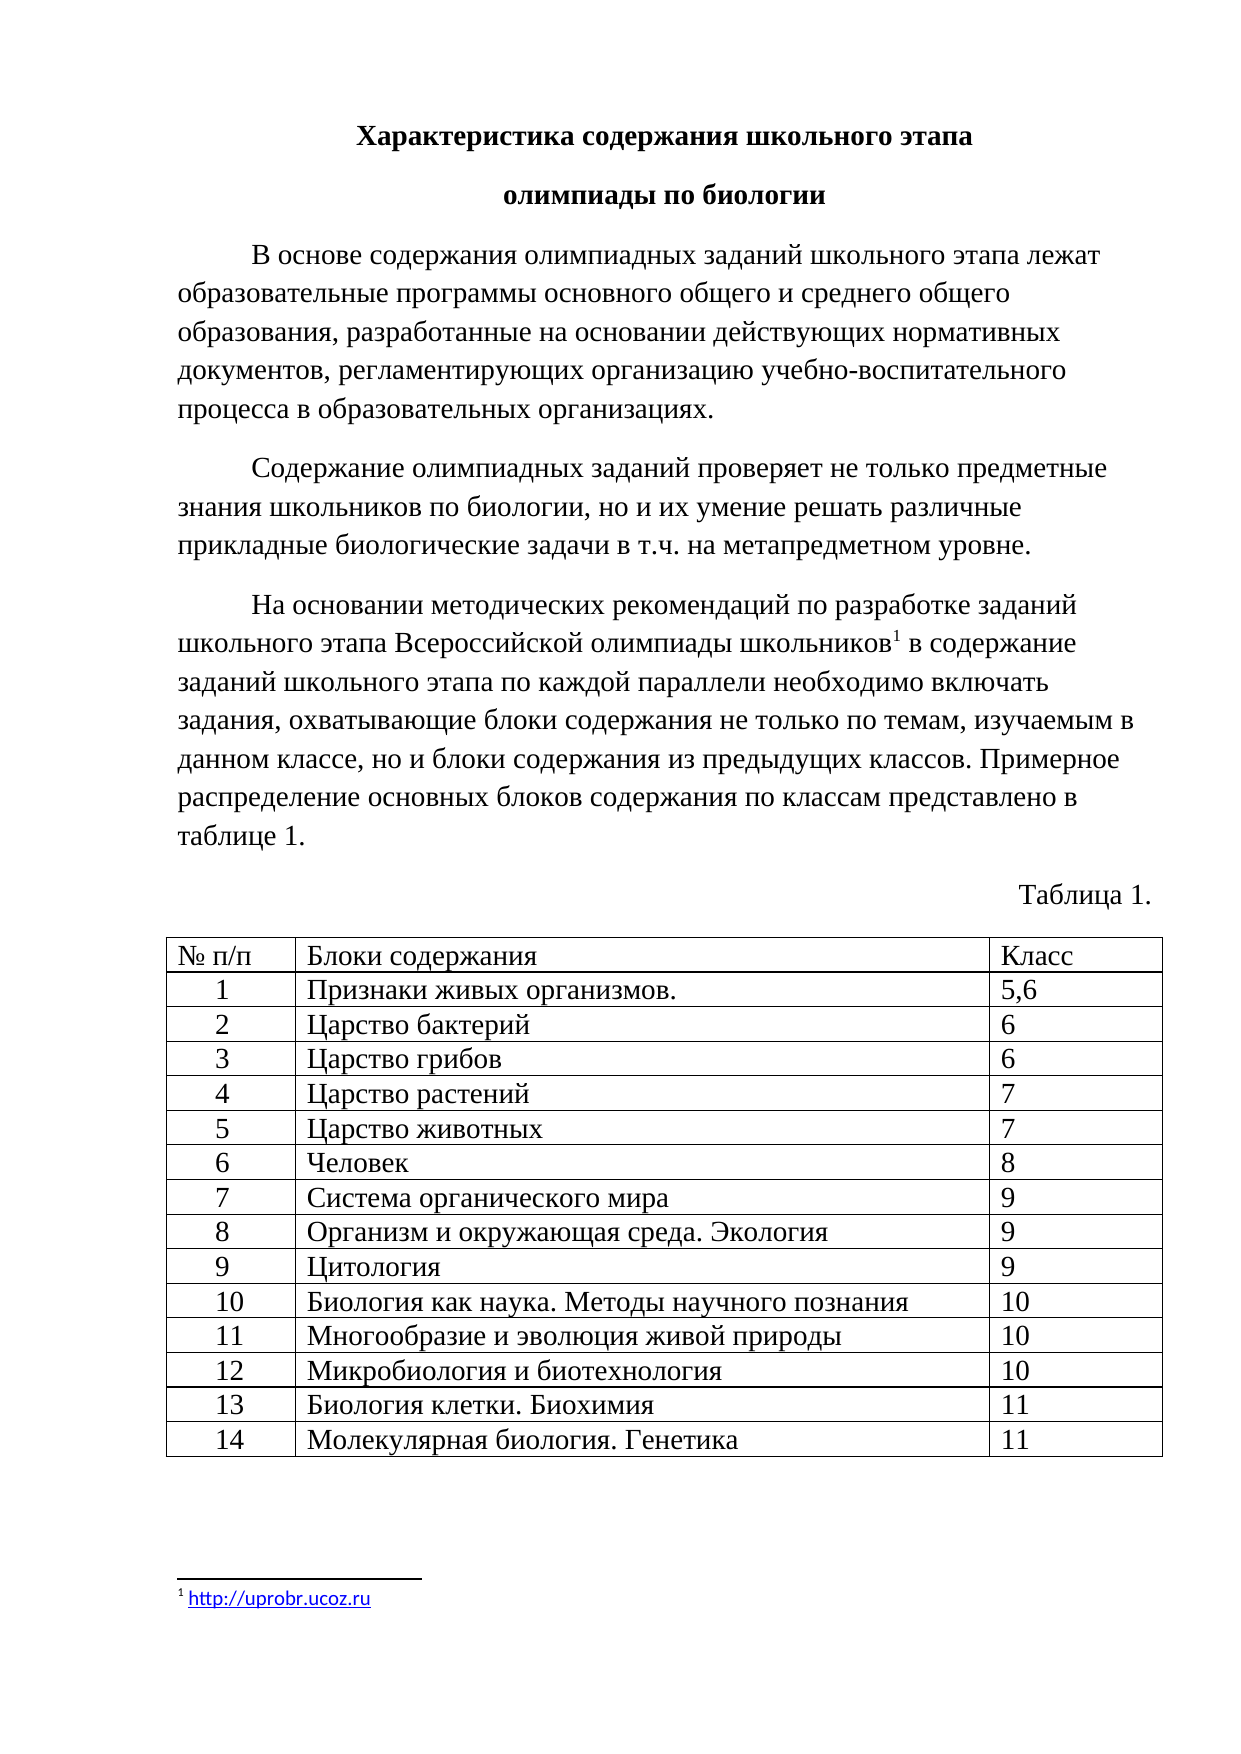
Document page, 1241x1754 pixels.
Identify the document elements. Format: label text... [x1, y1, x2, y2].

table_cell [167, 1284, 295, 1317]
table_cell [167, 1042, 295, 1075]
table_cell 7 [990, 1111, 1162, 1144]
table_cell [167, 1422, 295, 1456]
table_cell 10 [990, 1318, 1162, 1352]
table_cell [167, 1145, 295, 1179]
table_cell Микробиология и биотехнология [296, 1353, 989, 1386]
table_cell Цитология [296, 1249, 989, 1283]
table_cell 10 [990, 1353, 1162, 1386]
table_cell 11 [990, 1422, 1162, 1456]
table_cell 8 [990, 1145, 1162, 1179]
text В основе содержания олимпиадных заданий школьного этапа лежат образовательные программы основного общего и среднего общего образования, разработанные на основании действующих нормативных документов, регламентирующих организацию учебно-воспитательного процесса в образовательных организациях. [177, 237, 1152, 424]
table_cell Человек [296, 1145, 989, 1179]
table_cell 5,6 [990, 973, 1162, 1006]
table_header Класс [990, 938, 1162, 971]
table_cell 11 [990, 1388, 1162, 1421]
table_cell [167, 1353, 295, 1386]
table_cell [167, 1249, 295, 1283]
table_cell [167, 1076, 295, 1110]
text олимпиады по биологии [177, 177, 1152, 211]
table_cell Биология как наука. Методы научного познания [296, 1284, 989, 1317]
text Характеристика содержания школьного этапа [177, 118, 1152, 152]
table_cell 9 [990, 1249, 1162, 1283]
table_cell 9 [990, 1180, 1162, 1213]
table_cell 7 [990, 1076, 1162, 1110]
table_cell [167, 973, 295, 1006]
table_cell [167, 1111, 295, 1144]
table_cell Царство грибов [296, 1042, 989, 1075]
table_cell Царство растений [296, 1076, 989, 1110]
table_cell 6 [990, 1042, 1162, 1075]
table_header № п/п [167, 938, 295, 971]
table_cell Система органического мира [296, 1180, 989, 1213]
table_cell Молекулярная биология. Генетика [296, 1422, 989, 1456]
table_cell Царство бактерий [296, 1007, 989, 1041]
table_cell Признаки живых организмов. [296, 973, 989, 1006]
table_cell Многообразие и эволюция живой природы [296, 1318, 989, 1352]
table_cell [167, 1180, 295, 1213]
text Таблица 1. [177, 877, 1152, 911]
table_cell Биология клетки. Биохимия [296, 1388, 989, 1421]
table_cell 6 [990, 1007, 1162, 1041]
table_cell [167, 1318, 295, 1352]
table_cell Царство животных [296, 1111, 989, 1144]
table_cell [167, 1007, 295, 1041]
text Содержание олимпиадных заданий проверяет не только предметные знания школьников по биологии, но и их умение решать различные прикладные биологические задачи в т.ч. на метапредметном уровне. [177, 450, 1152, 561]
table_cell 9 [990, 1215, 1162, 1248]
table_header Блоки содержания [296, 938, 989, 971]
table_cell [167, 1388, 295, 1421]
table_cell 10 [990, 1284, 1162, 1317]
text На основании методических рекомендаций по разработке заданий школьного этапа Всероссийской олимпиады школьников в содержание заданий школьного этапа по каждой параллели необходимо включать задания, охватывающие блоки содержания не только по темам, изучаемым в данном классе, но и блоки содержания из предыдущих классов. Примерное распределение основных блоков содержания по классам представлено в таблице 1. [177, 587, 1152, 852]
table_cell [167, 1215, 295, 1248]
table_cell Организм и окружающая среда. Экология [296, 1215, 989, 1248]
